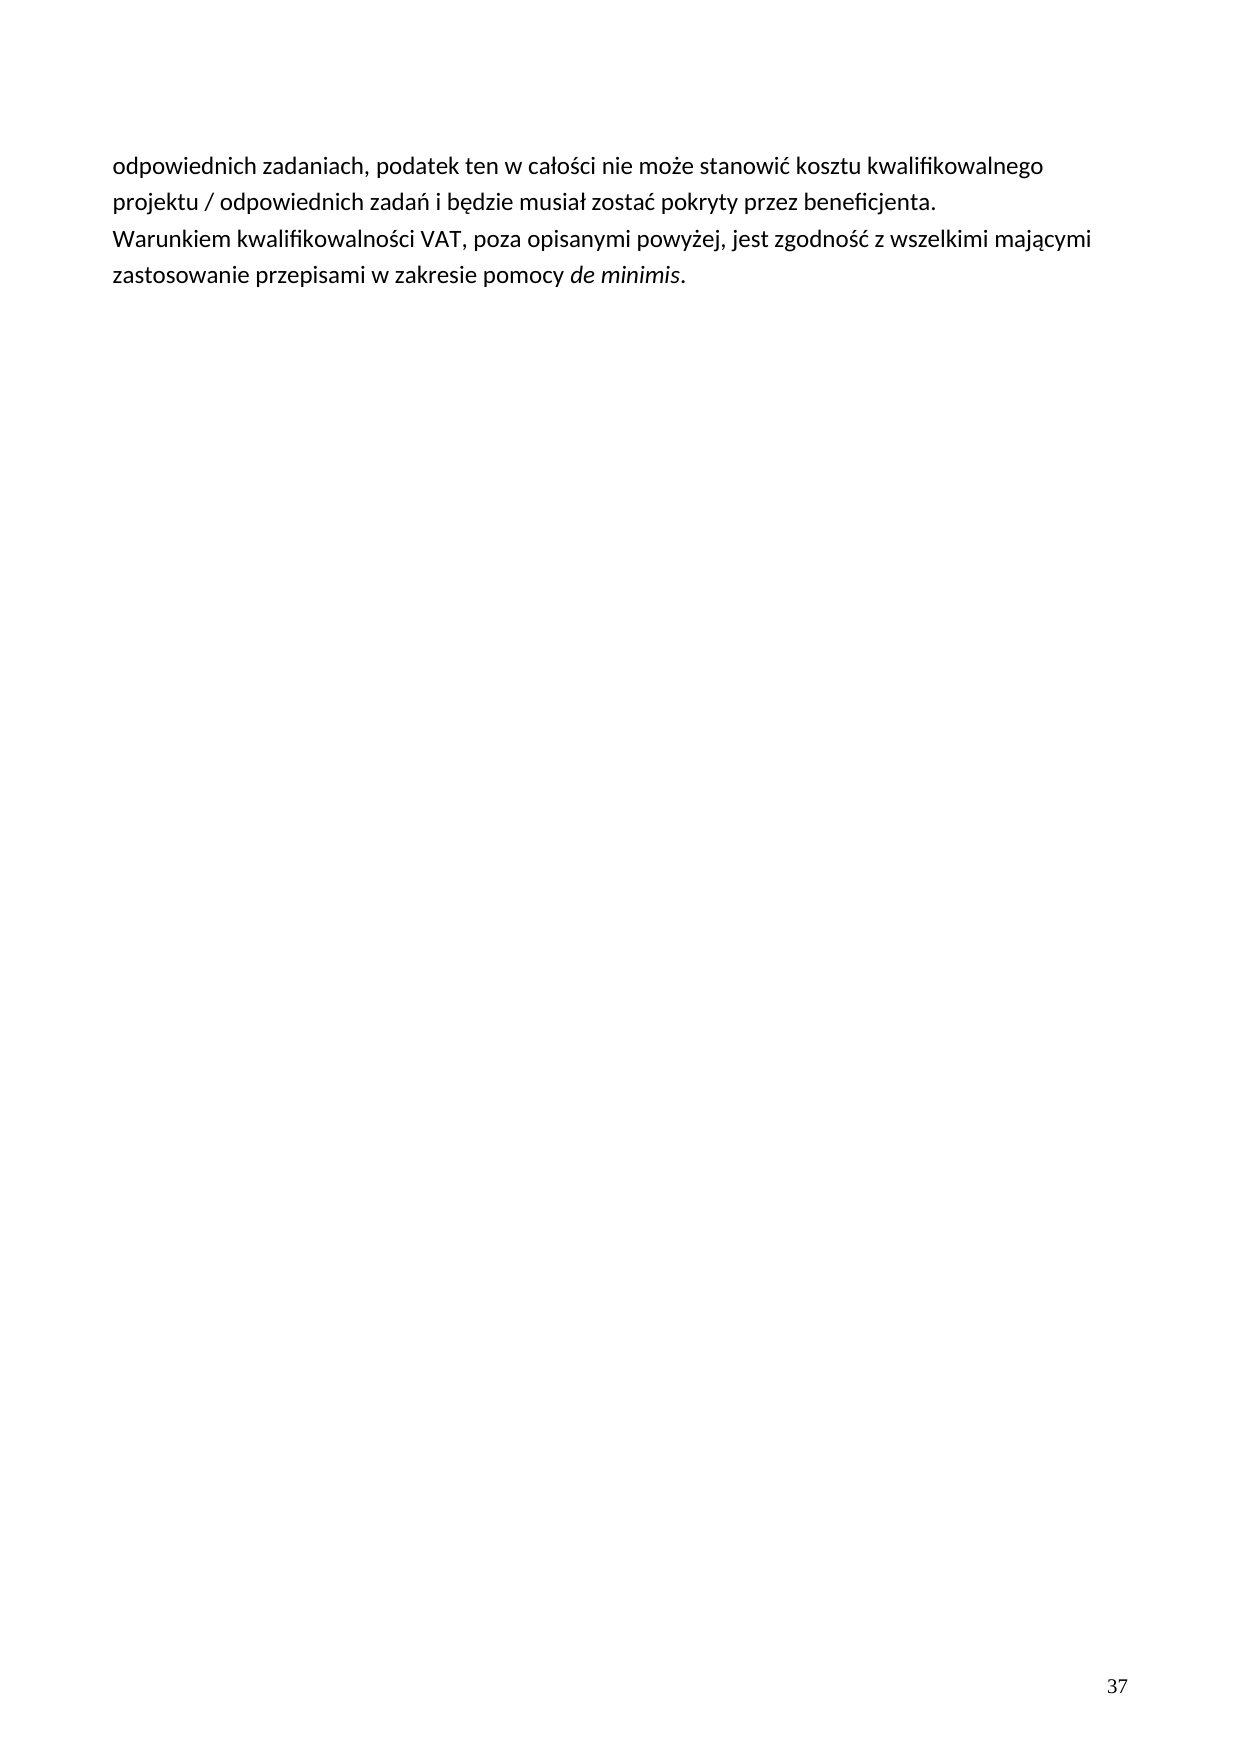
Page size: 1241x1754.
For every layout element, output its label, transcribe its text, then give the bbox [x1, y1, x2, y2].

text Warunkiem kwalifikowalności VAT, poza opisanymi powyżej, jest zgodność z wszelkimi mającymi zastosowanie przepisami w zakresie pomocy de minimis. [112, 223, 1128, 290]
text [112, 150, 1128, 217]
